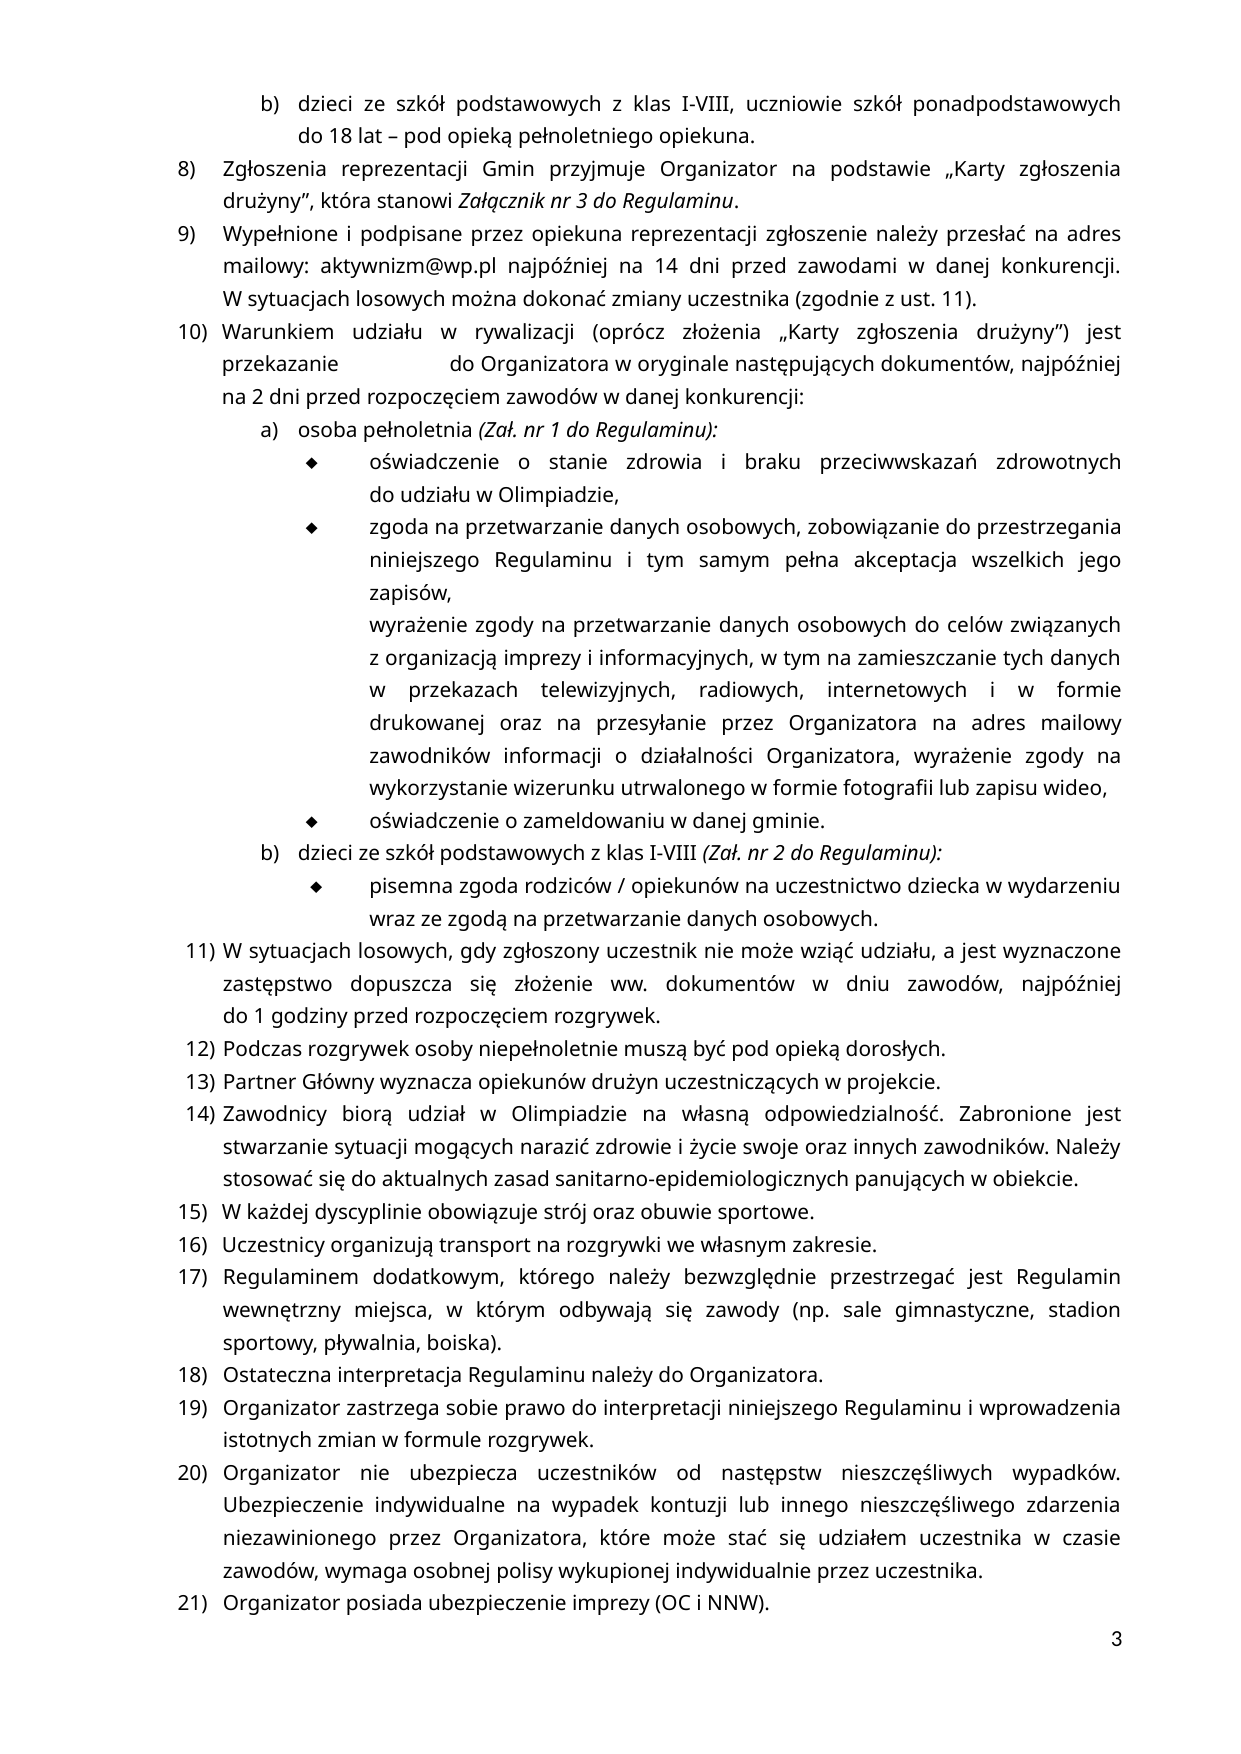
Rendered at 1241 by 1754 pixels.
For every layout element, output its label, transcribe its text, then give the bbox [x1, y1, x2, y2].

list Podczas rozgrywek osoby niepełnoletnie muszą być pod opieką dorosłych. [185, 1034, 1122, 1063]
list oświadczenie o zameldowaniu w danej gminie. [306, 806, 1122, 834]
list Zawodnicy biorą udział w Olimpiadzie na własną odpowiedzialność. Zabronione jest stwarzanie sytuacji mogących narazić zdrowie i życie swoje oraz innych zawodników. Należy stosować się do aktualnych zasad sanitarno-epidemiologicznych panujących w obiekcie. [185, 1099, 1122, 1193]
list oświadczenie o stanie zdrowia i braku przeciwwskazań zdrowotnych do udziału w Olimpiadzie, [306, 447, 1122, 508]
list wyrażenie zgody na przetwarzanie danych osobowych do celów związanych z organizacją imprezy i informacyjnych, w tym na zamieszczanie tych danych w przekazach telewizyjnych, radiowych, internetowych i w formie drukowanej oraz na przesyłanie przez Organizatora na adres mailowy zawodników informacji o działalności Organizatora, wyrażenie zgody na wykorzystanie wizerunku utrwalonego w formie fotografii lub zapisu wideo, [369, 610, 1122, 802]
list Ostateczna interpretacja Regulaminu należy do Organizatora. [177, 1360, 1122, 1389]
list Regulaminem dodatkowym, którego należy bezwzględnie przestrzegać jest Regulamin wewnętrzny miejsca, w którym odbywają się zawody (np. sale gimnastyczne, stadion sportowy, pływalnia, boiska). [177, 1262, 1122, 1356]
list Organizator posiada ubezpieczenie imprezy (OC i NNW). [177, 1588, 1122, 1617]
list Organizator nie ubezpiecza uczestników od następstw nieszczęśliwych wypadków. Ubezpieczenie indywidualne na wypadek kontuzji lub innego nieszczęśliwego zdarzenia niezawinionego przez Organizatora, które może stać się udziałem uczestnika w czasie zawodów, wymaga osobnej polisy wykupionej indywidualnie przez uczestnika. [177, 1458, 1122, 1584]
list Wypełnione i podpisane przez opiekuna reprezentacji zgłoszenie należy przesłać na adres mailowy: aktywnizm@wp.pl najpóźniej na 14 dni przed zawodami w danej konkurencji. W sytuacjach losowych można dokonać zmiany uczestnika (zgodnie z ust. 11). [177, 219, 1122, 313]
list Uczestnicy organizują transport na rozgrywki we własnym zakresie. [177, 1230, 1122, 1258]
list dzieci ze szkół podstawowych z klas I-VIII (Zał. nr 2 do Regulaminu): [260, 838, 1122, 867]
list zgoda na przetwarzanie danych osobowych, zobowiązanie do przestrzegania niniejszego Regulaminu i tym samym pełna akceptacja wszelkich jego zapisów, [306, 512, 1122, 606]
list pisemna zgoda rodziców / opiekunów na uczestnictwo dziecka w wydarzeniu wraz ze zgodą na przetwarzanie danych osobowych. [310, 871, 1122, 932]
list Zgłoszenia reprezentacji Gmin przyjmuje Organizator na podstawie „Karty zgłoszenia drużyny”, która stanowi Załącznik nr 3 do Regulaminu. [177, 154, 1122, 215]
list dzieci ze szkół podstawowych z klas I-VIII, uczniowie szkół ponadpodstawowych do 18 lat – pod opieką pełnoletniego opiekuna. [260, 89, 1122, 150]
list osoba pełnoletnia (Zał. nr 1 do Regulaminu): [260, 415, 1122, 443]
list Warunkiem udziału w rywalizacji (oprócz złożenia „Karty zgłoszenia drużyny”) jest przekazanie do Organizatora w oryginale następujących dokumentów, najpóźniej na 2 dni przed rozpoczęciem zawodów w danej konkurencji: [177, 317, 1122, 411]
list W sytuacjach losowych, gdy zgłoszony uczestnik nie może wziąć udziału, a jest wyznaczone zastępstwo dopuszcza się złożenie ww. dokumentów w dniu zawodów, najpóźniej do 1 godziny przed rozpoczęciem rozgrywek. [185, 936, 1122, 1030]
list W każdej dyscyplinie obowiązuje strój oraz obuwie sportowe. [177, 1197, 1122, 1226]
list Organizator zastrzega sobie prawo do interpretacji niniejszego Regulaminu i wprowadzenia istotnych zmian w formule rozgrywek. [177, 1393, 1122, 1454]
list Partner Główny wyznacza opiekunów drużyn uczestniczących w projekcie. [185, 1067, 1122, 1095]
